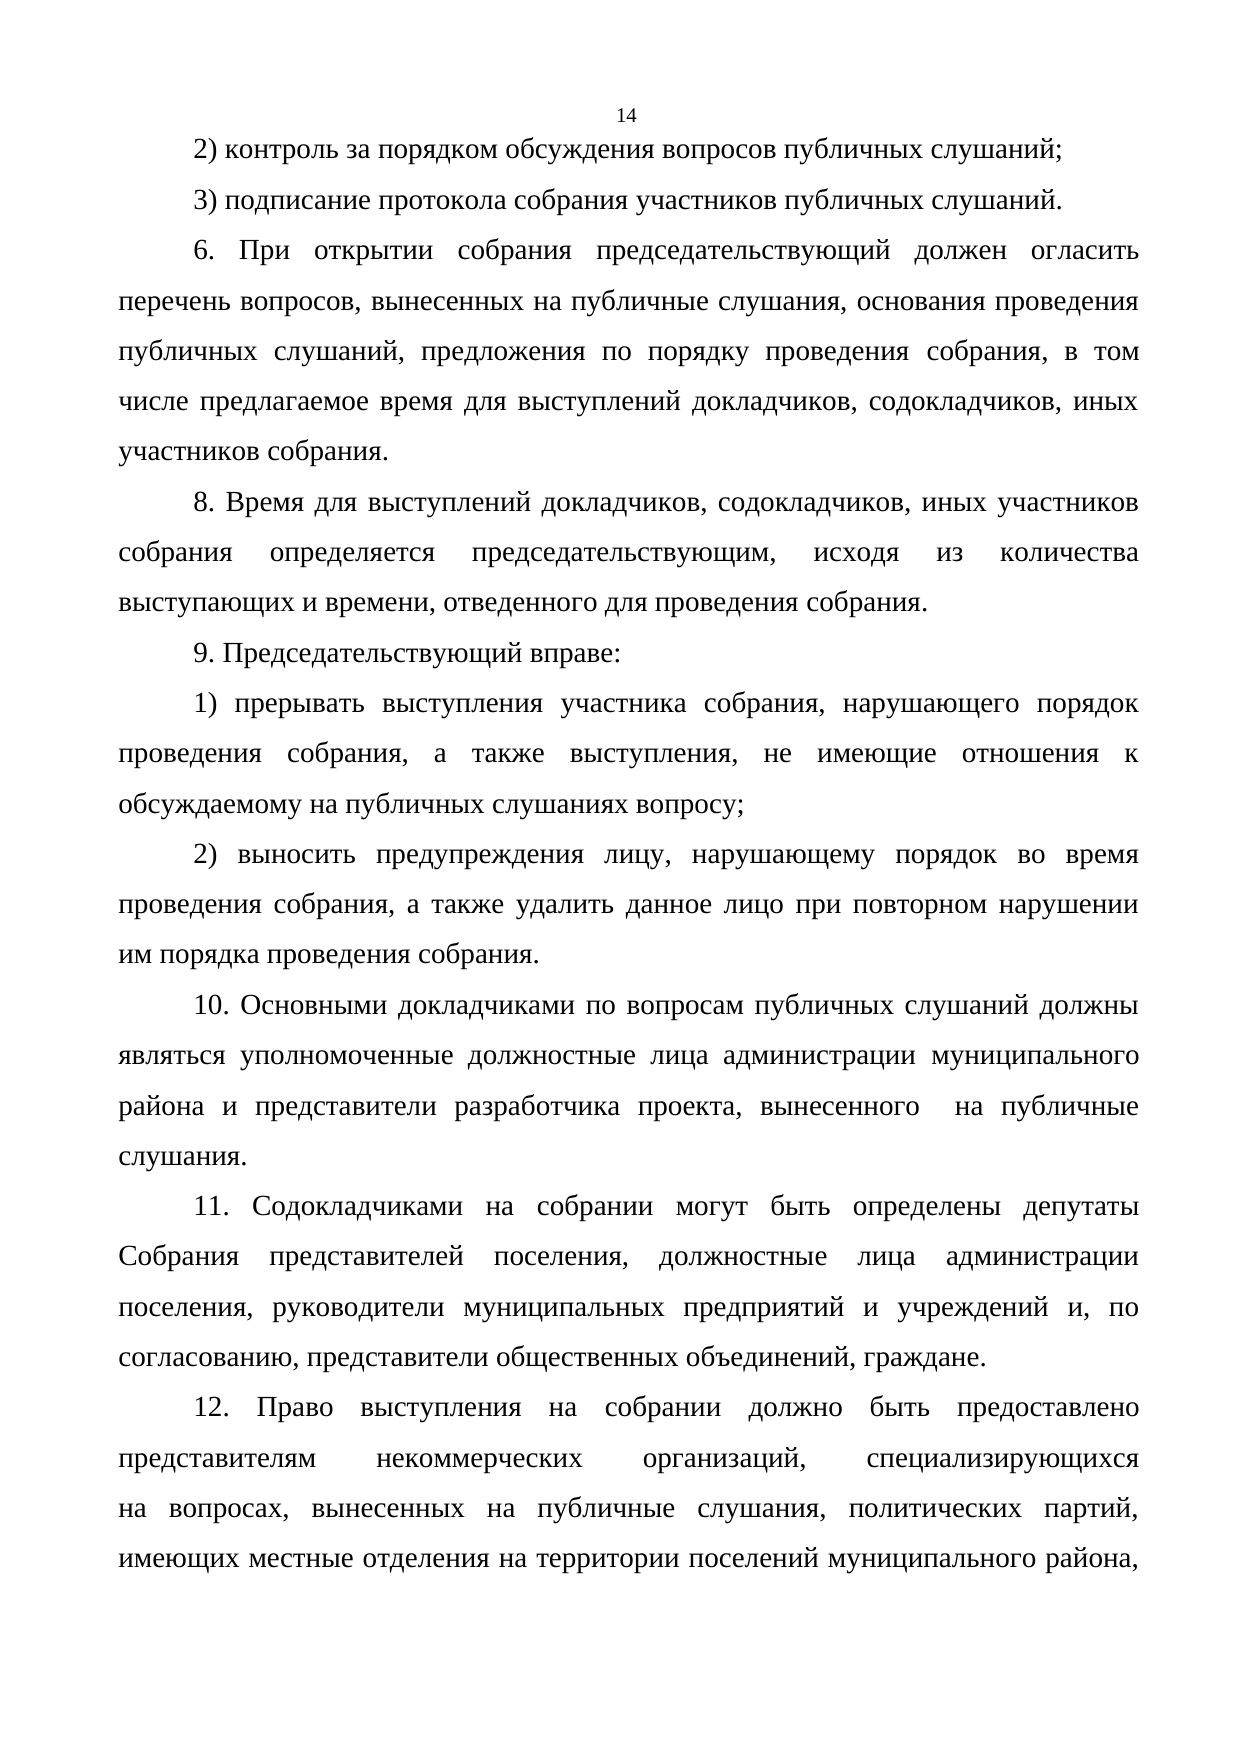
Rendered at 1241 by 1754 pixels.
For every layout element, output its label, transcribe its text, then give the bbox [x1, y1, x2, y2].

text 10. Основными докладчиками по вопросам публичных слушаний должны являться уполномоченные должностные лица администрации муниципального района и представители разработчика проекта, вынесенного на публичные слушания. [118, 987, 1140, 1171]
text 6. При открытии собрания председательствующий должен огласить перечень вопросов, вынесенных на публичные слушания, основания проведения публичных слушаний, предложения по порядку проведения собрания, в том числе предлагаемое время для выступлений докладчиков, содокладчиков, иных участников собрания. [118, 232, 1140, 467]
text 2) выносить предупреждения лицу, нарушающему порядок во время проведения собрания, а также удалить данное лицо при повторном нарушении им порядка проведения собрания. [118, 836, 1140, 970]
text 9. Председательствующий вправе: [118, 635, 1140, 668]
text 1) прерывать выступления участника собрания, нарушающего порядок проведения собрания, а также выступления, не имеющие отношения к обсуждаемому на публичных слушаниях вопросу; [118, 685, 1140, 819]
text 2) контроль за порядком обсуждения вопросов публичных слушаний; [118, 132, 1140, 165]
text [118, 1389, 1140, 1574]
text 3) подписание протокола собрания участников публичных слушаний. [118, 182, 1140, 216]
text 11. Содокладчиками на собрании могут быть определены депутаты Собрания представителей поселения, должностные лица администрации поселения, руководители муниципальных предприятий и учреждений и, по согласованию, представители общественных объединений, граждане. [118, 1188, 1140, 1373]
text 8. Время для выступлений докладчиков, содокладчиков, иных участников собрания определяется председательствующим, исходя из количества выступающих и времени, отведенного для проведения собрания. [118, 484, 1140, 618]
